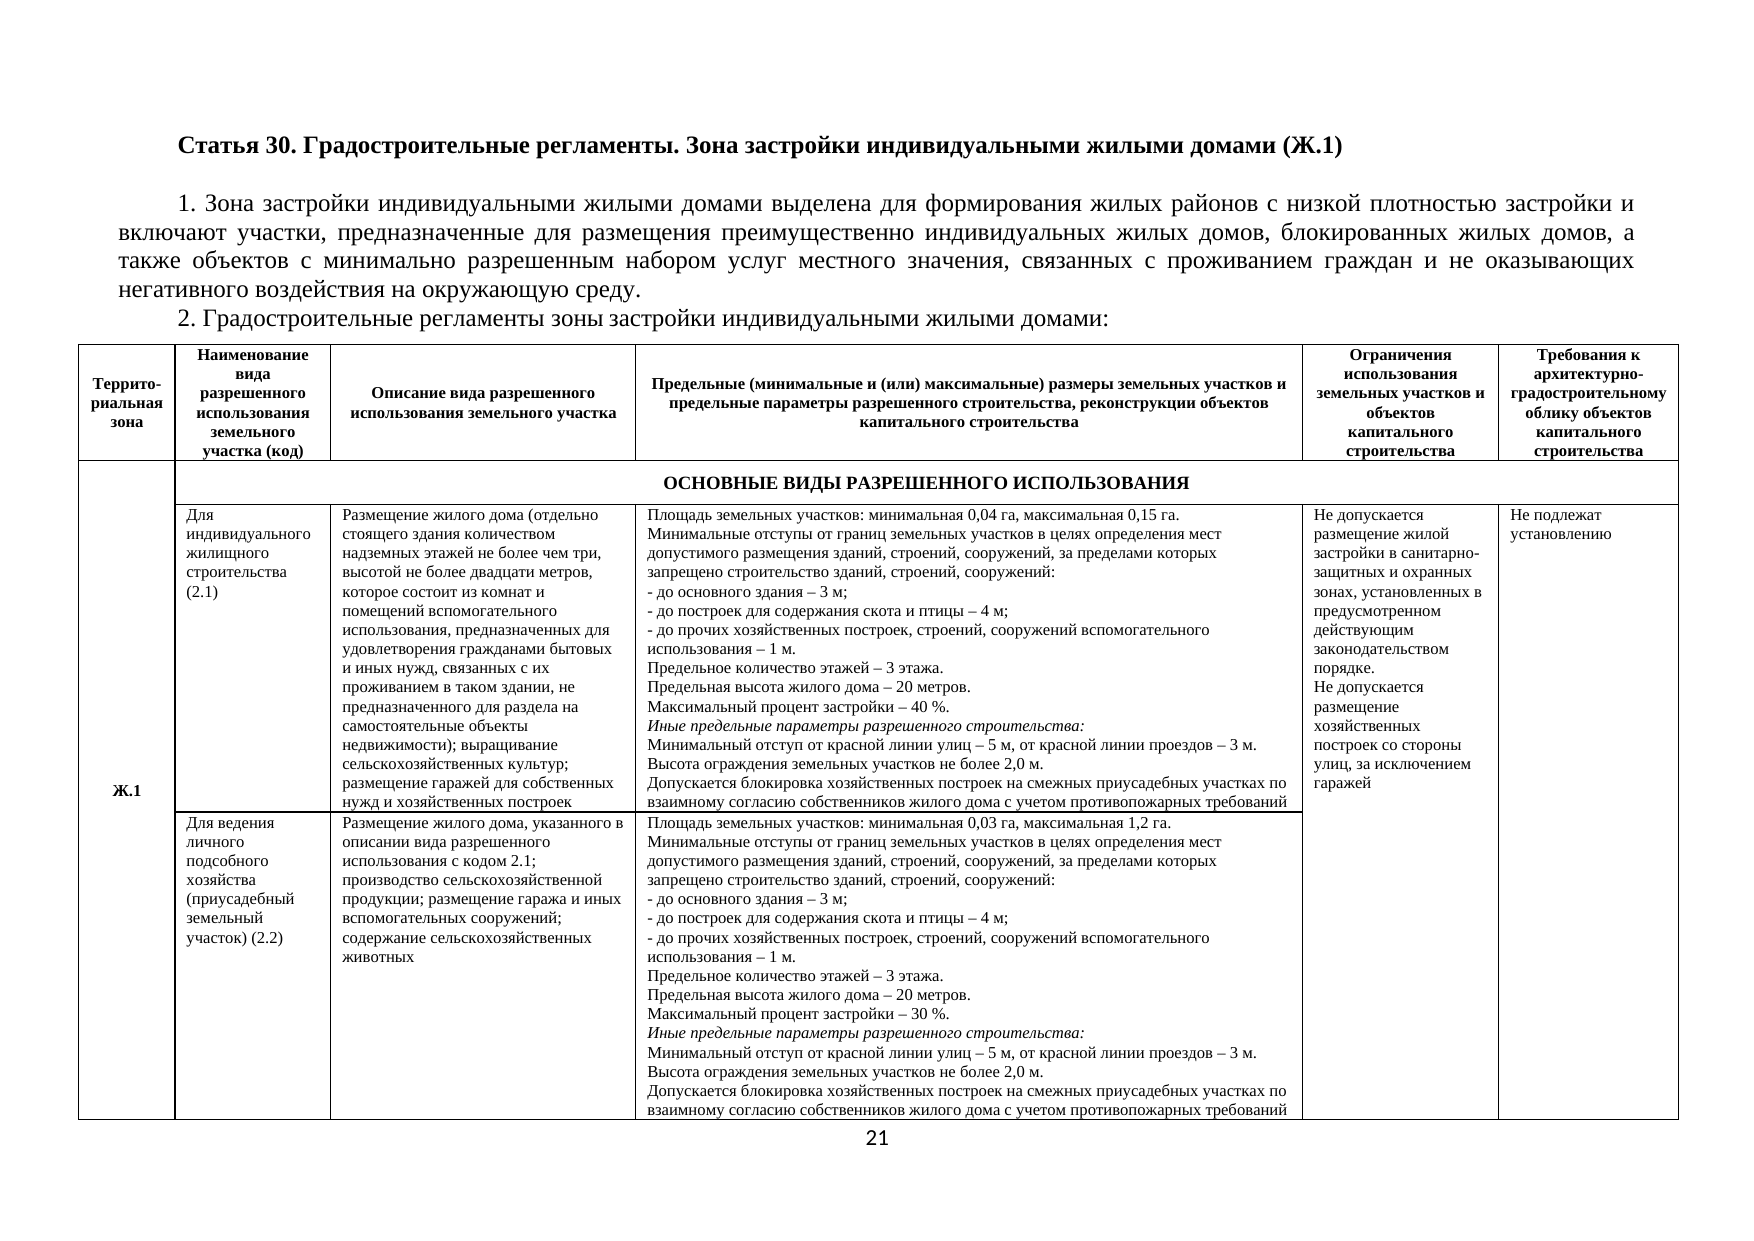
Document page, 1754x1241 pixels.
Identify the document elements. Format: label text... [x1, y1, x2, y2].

table_cell Размещение жилого дома, указанного в описании вида разрешенного использования с кодом 2.1; производство сельскохозяйственной продукции; размещение гаража и иных вспомогательных сооружений; содержание сельскохозяйственных животных [331, 813, 635, 1119]
table_cell Площадь земельных участков: минимальная 0,03 га, максимальная 1,2 га. Минимальные отступы от границ земельных участков в целях определения мест допустимого размещения зданий, строений, сооружений, за пределами которых запрещено строительство зданий, строений, сооружений: - до основного здания – 3 м; - до построек для содержания скота и птицы – 4 м; - до прочих хозяйственных построек, строений, сооружений вспомогательного использования – 1 м. Предельное количество этажей – 3 этажа. Предельная высота жилого дома – 20 метров. Максимальный процент застройки – 30 %. Иные предельные параметры разрешенного строительства: Минимальный отступ от красной линии улиц – 5 м, от красной линии проездов – 3 м. Высота ограждения земельных участков не более 2,0 м. Допускается блокировка хозяйственных построек на смежных приусадебных участках по взаимному согласию собственников жилого дома с учетом противопожарных требований [636, 813, 1302, 1119]
table_header Террито-риальная зона [79, 345, 174, 460]
table_header Ограничения использования земельных участков и объектов капитального строительства [1303, 345, 1498, 460]
table_header Описание вида разрешенного использования земельного участка [331, 345, 635, 460]
table_cell Для ведения личного подсобного хозяйства (приусадебный земельный участок) (2.2) [176, 813, 330, 1119]
table_header Предельные (минимальные и (или) максимальные) размеры земельных участков и предельные параметры разрешенного строительства, реконструкции объектов капитального строительства [636, 345, 1302, 460]
table_cell Не подлежат установлению [1499, 505, 1678, 1119]
table_header Наименование вида разрешенного использования земельного участка (код) [176, 345, 330, 460]
table_header Требования к архитектурно-градостроительному облику объектов капитального строительства [1499, 345, 1678, 460]
table_cell Ж.1 [79, 461, 174, 1119]
table_cell Не допускается размещение жилой застройки в санитарно-защитных и охранных зонах, установленных в предусмотренном действующим законодательством порядке. Не допускается размещение хозяйственных построек со стороны улиц, за исключением гаражей [1303, 505, 1498, 1119]
text Статья 30. Градостроительные регламенты. Зона застройки индивидуальными жилыми домами (Ж.1) [118, 131, 1636, 159]
text 1. Зона застройки индивидуальными жилыми домами выделена для формирования жилых районов с низкой плотностью застройки и включают участки, предназначенные для размещения преимущественно индивидуальных жилых домов, блокированных жилых домов, а также объектов с минимально разрешенным набором услуг местного значения, связанных с проживанием граждан и не оказывающих негативного воздействия на окружающую среду. [118, 188, 1636, 303]
table_cell ОСНОВНЫЕ ВИДЫ РАЗРЕШЕННОГО ИСПОЛЬЗОВАНИЯ [176, 461, 1678, 504]
table_cell Для индивидуального жилищного строительства (2.1) [176, 505, 330, 811]
table_cell Размещение жилого дома (отдельно стоящего здания количеством надземных этажей не более чем три, высотой не более двадцати метров, которое состоит из комнат и помещений вспомогательного использования, предназначенных для удовлетворения гражданами бытовых и иных нужд, связанных с их проживанием в таком здании, не предназначенного для раздела на самостоятельные объекты недвижимости); выращивание сельскохозяйственных культур; размещение гаражей для собственных нужд и хозяйственных построек [331, 505, 635, 811]
table_cell Площадь земельных участков: минимальная 0,04 га, максимальная 0,15 га. Минимальные отступы от границ земельных участков в целях определения мест допустимого размещения зданий, строений, сооружений, за пределами которых запрещено строительство зданий, строений, сооружений: - до основного здания – 3 м; - до построек для содержания скота и птицы – 4 м; - до прочих хозяйственных построек, строений, сооружений вспомогательного использования – 1 м. Предельное количество этажей – 3 этажа. Предельная высота жилого дома – 20 метров. Максимальный процент застройки – 40 %. Иные предельные параметры разрешенного строительства: Минимальный отступ от красной линии улиц – 5 м, от красной линии проездов – 3 м. Высота ограждения земельных участков не более 2,0 м. Допускается блокировка хозяйственных построек на смежных приусадебных участках по взаимному согласию собственников жилого дома с учетом противопожарных требований [636, 505, 1302, 811]
text 2. Градостроительные регламенты зоны застройки индивидуальными жилыми домами: [118, 303, 1636, 332]
